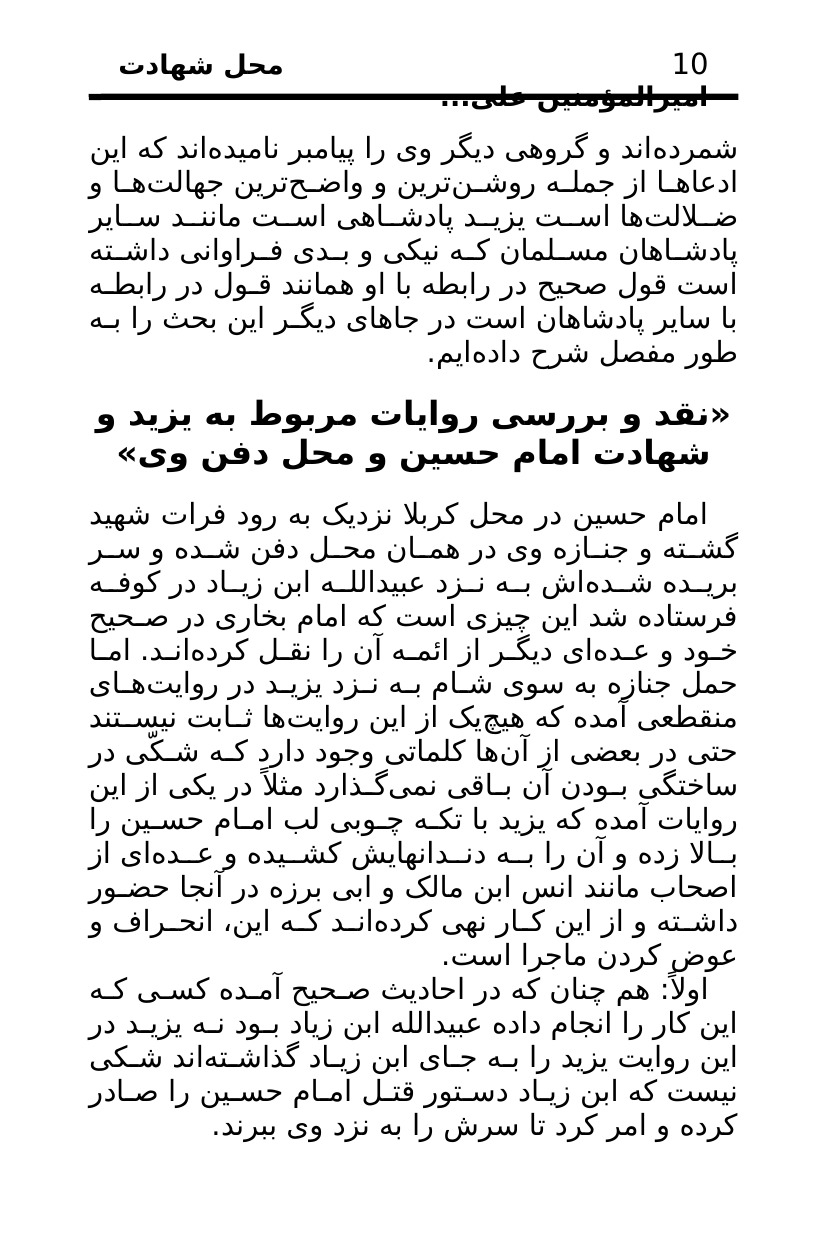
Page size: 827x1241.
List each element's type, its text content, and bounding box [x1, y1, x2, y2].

text «نقد و بررسی روایات مربوط به یزید و شهادت امام حسین و محل دفن وی» [89, 394, 738, 472]
text امام حسین در محل کربلا نزدیک به رود فرات شهید گشته و جنازه وی در همان محل دفن شده و سر بریده شده‌اش به نزد عبیدالله ابن زیاد در کوفه فرستاده شد این چیزی است که امام بخاری در صحیح خود و عده‌ای دیگر از ائمه آن را نقل کرده‌اند. اما حمل جنازه به سوی شام به نزد یزید در روایت‌های منقطعی آمده که هیچ‌یک از این روایت‌ها ثابت نیستند حتی در بعضی از آن‌ها کلماتی وجود دارد که شکّی در ساختگی بودن آن باقی نمی‌گذارد مثلاً در یکی از این روایات آمده که یزید با تکه چوبی لب امام حسین را بالا زده و آن را به دندانهایش کشیده و عده‌ای از اصحاب مانند انس ابن مالک و ابی برزه در آنجا حضور داشته و از این کار نهی کرده‌اند که این، انحراف و عوض کردن ماجرا است. [89, 497, 738, 972]
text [89, 132, 738, 369]
text اولاً: هم چنان که در احادیث صحیح آمده کسی که این کار را انجام داده عبیدالله ابن زیاد بود نه یزید در این روایت یزید را به جای ابن زیاد گذاشته‌اند شکی نیست که ابن زیاد دستور قتل امام حسین را صادر کرده و امر کرد تا سرش را به نزد وی ببرند. [89, 972, 738, 1142]
